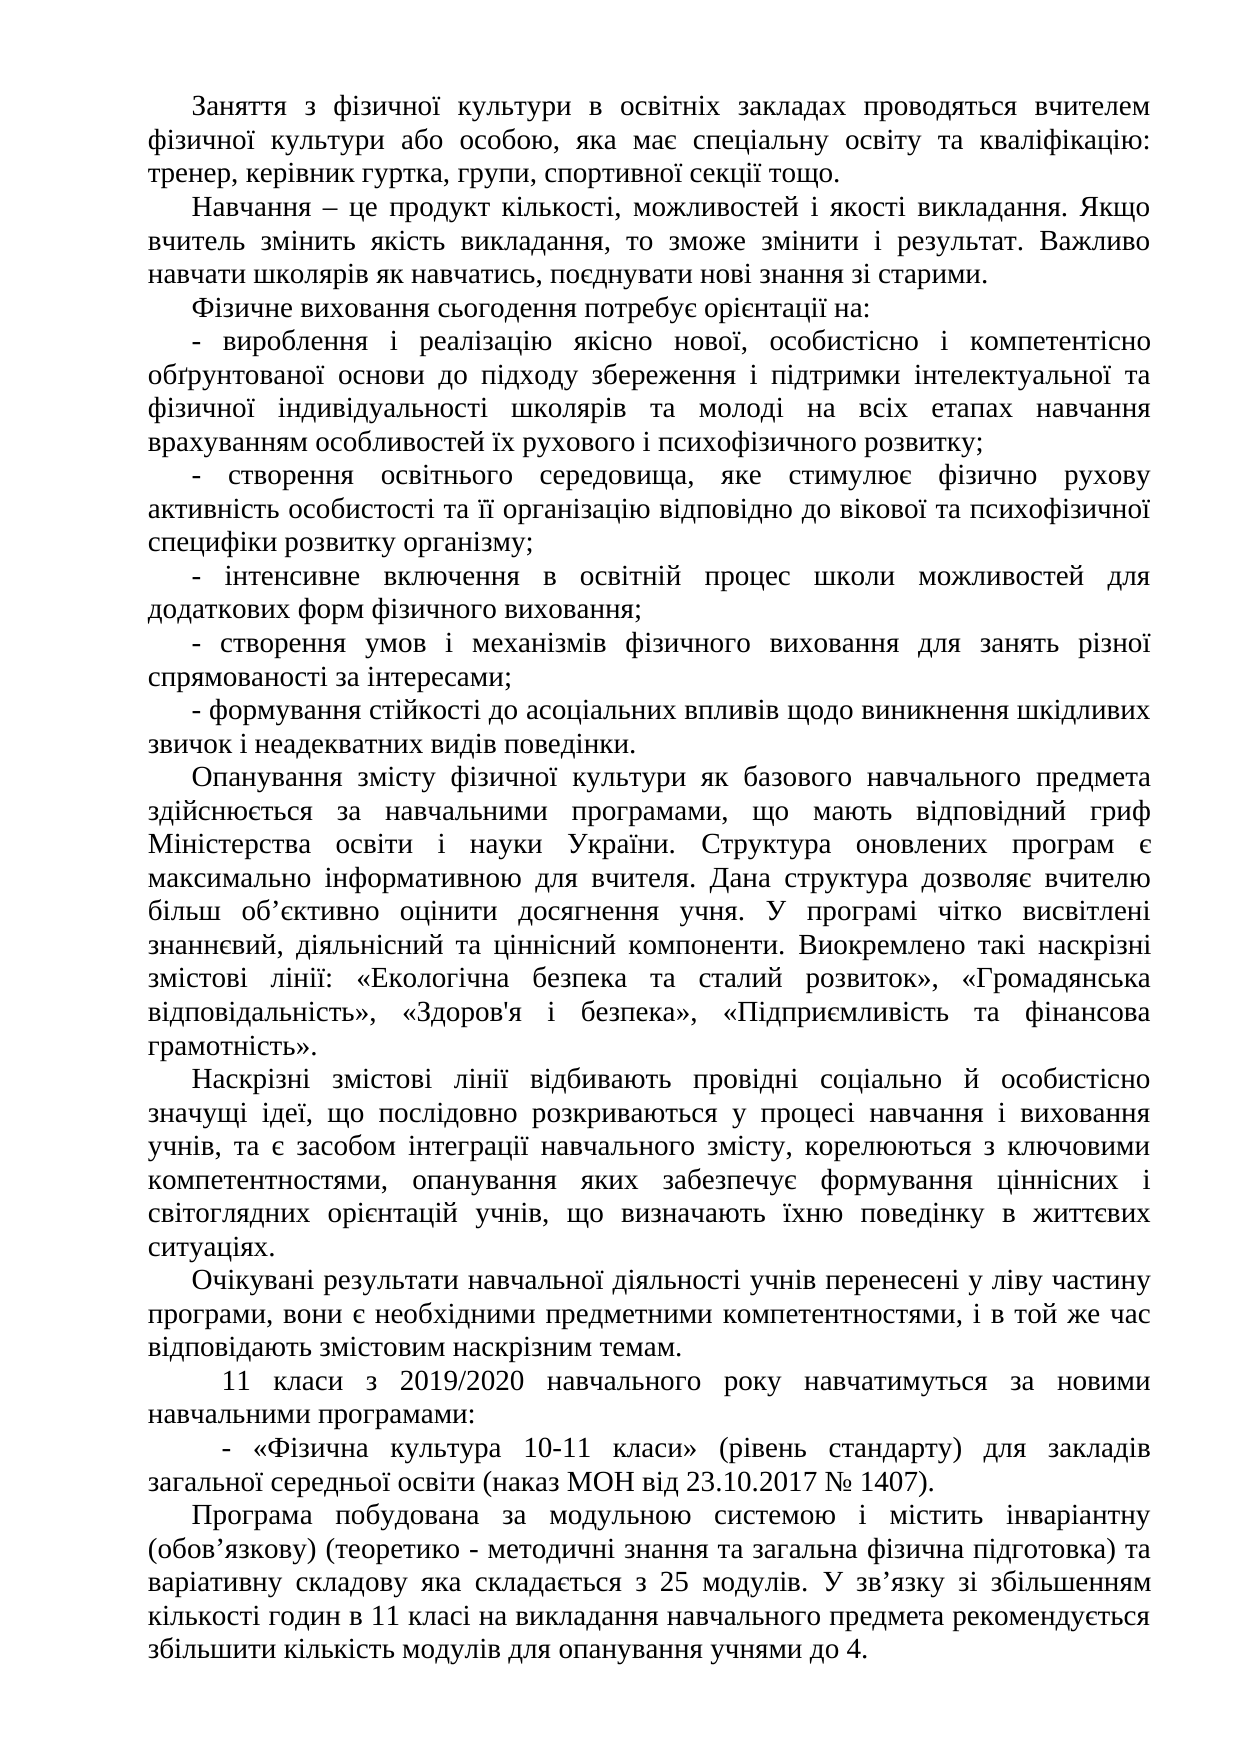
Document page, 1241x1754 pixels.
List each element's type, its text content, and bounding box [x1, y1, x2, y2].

text Опанування змісту фізичної культури як базового навчального предмета здійснюється за навчальними програмами, що мають відповідний гриф Міністерства освіти і науки України. Структура оновлених програм є максимально інформативною для вчителя. Дана структура дозволяє вчителю більш об’єктивно оцінити досягнення учня. У програмі чітко висвітлені знаннєвий, діяльнісний та ціннісний компоненти. Виокремлено такі наскрізні змістові лінії: «Екологічна безпека та сталий розвиток», «Громадянська відповідальність», «Здоров'я і безпека», «Підприємливість та фінансова грамотність». [148, 759, 1152, 1061]
text - «Фізична культура 10-11 класи» (рівень стандарту) для закладів загальної середньої освіти (наказ МОН від 23.10.2017 № 1407). [148, 1430, 1152, 1497]
text Програма побудована за модульною системою і містить інваріантну (обов’язкову) (теоретико - методичні знання та загальна фізична підготовка) та варіативну складову яка складається з 25 модулів. У зв’язку зі збільшенням кількості годин в 11 класі на викладання навчального предмета рекомендується збільшити кількість модулів для опанування учнями до 4. [148, 1497, 1152, 1665]
text 11 класи з 2019/2020 навчального року навчатимуться за новими навчальними програмами: [148, 1363, 1152, 1430]
text - формування стійкості до асоціальних впливів щодо виникнення шкідливих звичок і неадекватних видів поведінки. [148, 692, 1152, 759]
text - вироблення і реалізацію якісно нової, особистісно і компетентісно обґрунтованої основи до підходу збереження і підтримки інтелектуальної та фізичної індивідуальності школярів та молоді на всіх етапах навчання врахуванням особливостей їх рухового і психофізичного розвитку; [148, 323, 1152, 457]
text - створення освітнього середовища, яке стимулює фізично рухову активність особистості та її організацію відповідно до вікової та психофізичної специфіки розвитку організму; [148, 457, 1152, 558]
text Заняття з фізичної культури в освітніх закладах проводяться вчителем фізичної культури або особою, яка має спеціальну освіту та кваліфікацію: тренер, керівник гуртка, групи, спортивної секції тощо. [148, 88, 1152, 189]
text - інтенсивне включення в освітній процес школи можливостей для додаткових форм фізичного виховання; [148, 558, 1152, 625]
text Навчання – це продукт кількості, можливостей і якості викладання. Якщо вчитель змінить якість викладання, то зможе змінити і результат. Важливо навчати школярів як навчатись, поєднувати нові знання зі старими. [148, 189, 1152, 290]
text Наскрізні змістові лінії відбивають провідні соціально й особистісно значущі ідеї, що послідовно розкриваються у процесі навчання і виховання учнів, та є засобом інтеграції навчального змісту, корелюються з ключовими компетентностями, опанування яких забезпечує формування ціннісних і світоглядних орієнтацій учнів, що визначають їхню поведінку в життєвих ситуаціях. [148, 1061, 1152, 1262]
text Фізичне виховання сьогодення потребує орієнтації на: [148, 290, 1152, 323]
text Очікувані результати навчальної діяльності учнів перенесені у ліву частину програми, вони є необхідними предметними компетентностями, і в той же час відповідають змістовим наскрізним темам. [148, 1262, 1152, 1363]
text - створення умов і механізмів фізичного виховання для занять різної спрямованості за інтересами; [148, 625, 1152, 692]
